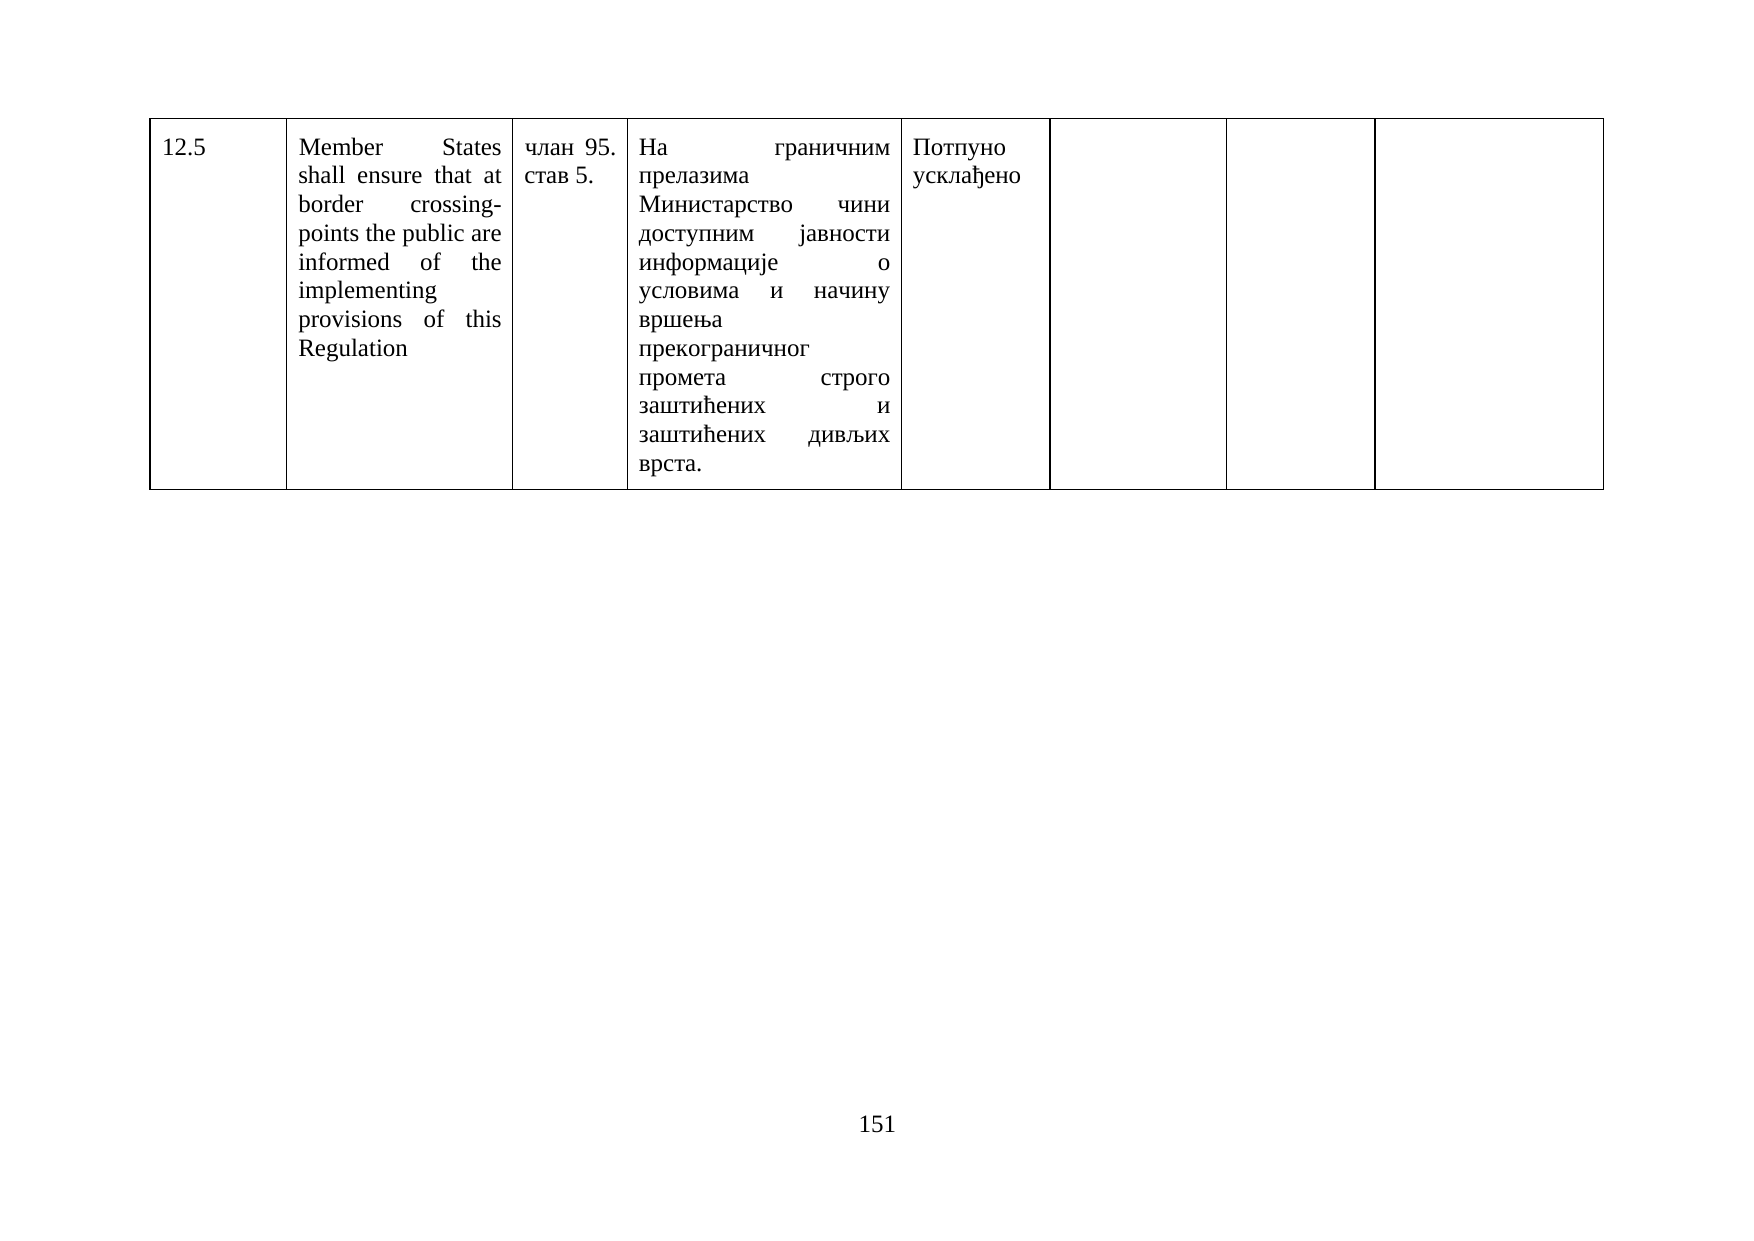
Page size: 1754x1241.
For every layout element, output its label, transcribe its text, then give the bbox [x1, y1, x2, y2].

table_cell [1227, 119, 1374, 489]
table_cell На граничним прелазима Министарство чини доступним јавности информације о условима и начину вршења прекограничног промета строго заштићених и заштићених дивљих врста. [628, 119, 901, 489]
table_cell Потпуно усклађено [902, 119, 1049, 489]
table_cell члан 95. став 5. [513, 119, 627, 489]
table_cell Member States shall ensure that at border crossing-points the public are informed of the implementing provisions of this Regulation [287, 119, 512, 489]
table_cell [1051, 119, 1226, 489]
table_cell 12.5 [151, 119, 286, 489]
table_cell [1376, 119, 1603, 489]
